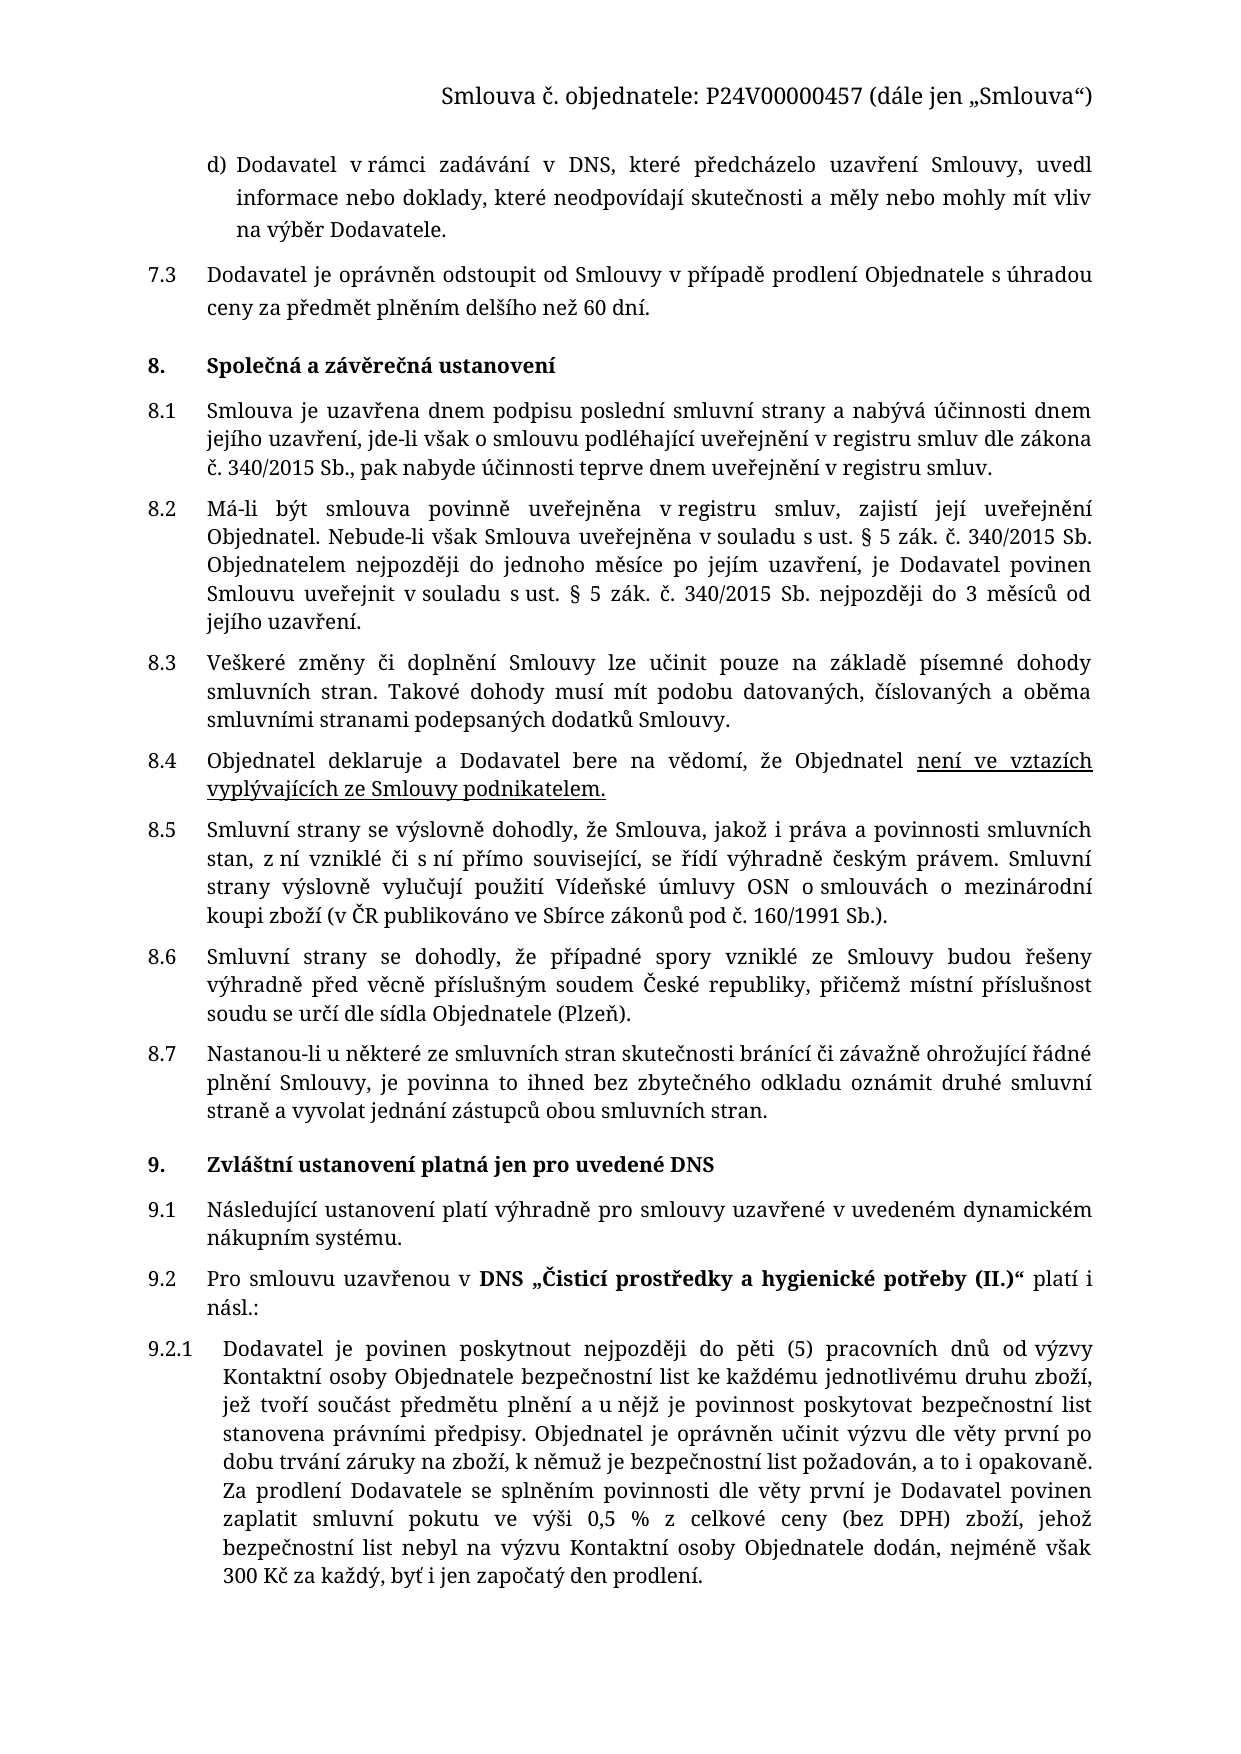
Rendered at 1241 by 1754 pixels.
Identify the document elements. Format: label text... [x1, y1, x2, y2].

list Společná a závěrečná ustanovení [148, 351, 1093, 379]
list Smluvní strany se dohodly, že případné spory vzniklé ze Smlouvy budou řešeny výhradně před věcně příslušným soudem České republiky, přičemž místní příslušnost soudu se určí dle sídla Objednatele (Plzeň). [148, 942, 1093, 1027]
list Pro smlouvu uzavřenou v DNS „Čisticí prostředky a hygienické potřeby (II.)“ platí i násl.: [148, 1264, 1093, 1321]
list Smlouva je uzavřena dnem podpisu poslední smluvní strany a nabývá účinnosti dnem jejího uzavření, jde-li však o smlouvu podléhající uveřejnění v registru smluv dle zákona č. 340/2015 Sb., pak nabyde účinnosti teprve dnem uveřejnění v registru smluv. [148, 396, 1093, 481]
list Smluvní strany se výslovně dohodly, že Smlouva, jakož i práva a povinnosti smluvních stan, z ní vzniklé či s ní přímo související, se řídí výhradně českým právem. Smluvní strany výslovně vylučují použití Vídeňské úmluvy OSN o smlouvách o mezinárodní koupi zboží (v ČR publikováno ve Sbírce zákonů pod č. 160/1991 Sb.). [148, 816, 1093, 929]
list Dodavatel v rámci zadávání v DNS, které předcházelo uzavření Smlouvy, uvedl informace nebo doklady, které neodpovídají skutečnosti a měly nebo mohly mít vliv na výběr Dodavatele. [207, 150, 1093, 244]
list Následující ustanovení platí výhradně pro smlouvy uzavřené v uvedeném dynamickém nákupním systému. [148, 1195, 1093, 1252]
list Dodavatel je povinen poskytnout nejpozději do pěti (5) pracovních dnů od výzvy Kontaktní osoby Objednatele bezpečnostní list ke každému jednotlivému druhu zboží, jež tvoří součást předmětu plnění a u nějž je povinnost poskytovat bezpečnostní list stanovena právními předpisy. Objednatel je oprávněn učinit výzvu dle věty první po dobu trvání záruky na zboží, k němuž je bezpečnostní list požadován, a to i opakovaně. Za prodlení Dodavatele se splněním povinnosti dle věty první je Dodavatel povinen zaplatit smluvní pokutu ve výši 0,5 % z celkové ceny (bez DPH) zboží, jehož bezpečnostní list nebyl na výzvu Kontaktní osoby Objednatele dodán, nejméně však 300 Kč za každý, byť i jen započatý den prodlení. [148, 1334, 1093, 1590]
list Má-li být smlouva povinně uveřejněna v registru smluv, zajistí její uveřejnění Objednatel. Nebude-li však Smlouva uveřejněna v souladu s ust. § 5 zák. č. 340/2015 Sb. Objednatelem nejpozději do jednoho měsíce po jejím uzavření, je Dodavatel povinen Smlouvu uveřejnit v souladu s ust. § 5 zák. č. 340/2015 Sb. nejpozději do 3 měsíců od jejího uzavření. [148, 494, 1093, 636]
list Dodavatel je oprávněn odstoupit od Smlouvy v případě prodlení Objednatele s úhradou ceny za předmět plněním delšího než 60 dní. [148, 261, 1093, 322]
list Veškeré změny či doplnění Smlouvy lze učinit pouze na základě písemné dohody smluvních stran. Takové dohody musí mít podobu datovaných, číslovaných a oběma smluvními stranami podepsaných dodatků Smlouvy. [148, 648, 1093, 734]
list Objednatel deklaruje a Dodavatel bere na vědomí, že Objednatel není ve vztazích vyplývajících ze Smlouvy podnikatelem. [148, 746, 1093, 803]
list Zvláštní ustanovení platná jen pro uvedené DNS [148, 1150, 1093, 1178]
list Nastanou-li u některé ze smluvních stran skutečnosti bránící či závažně ohrožující řádné plnění Smlouvy, je povinna to ihned bez zbytečného odkladu oznámit druhé smluvní straně a vyvolat jednání zástupců obou smluvních stran. [148, 1039, 1093, 1125]
